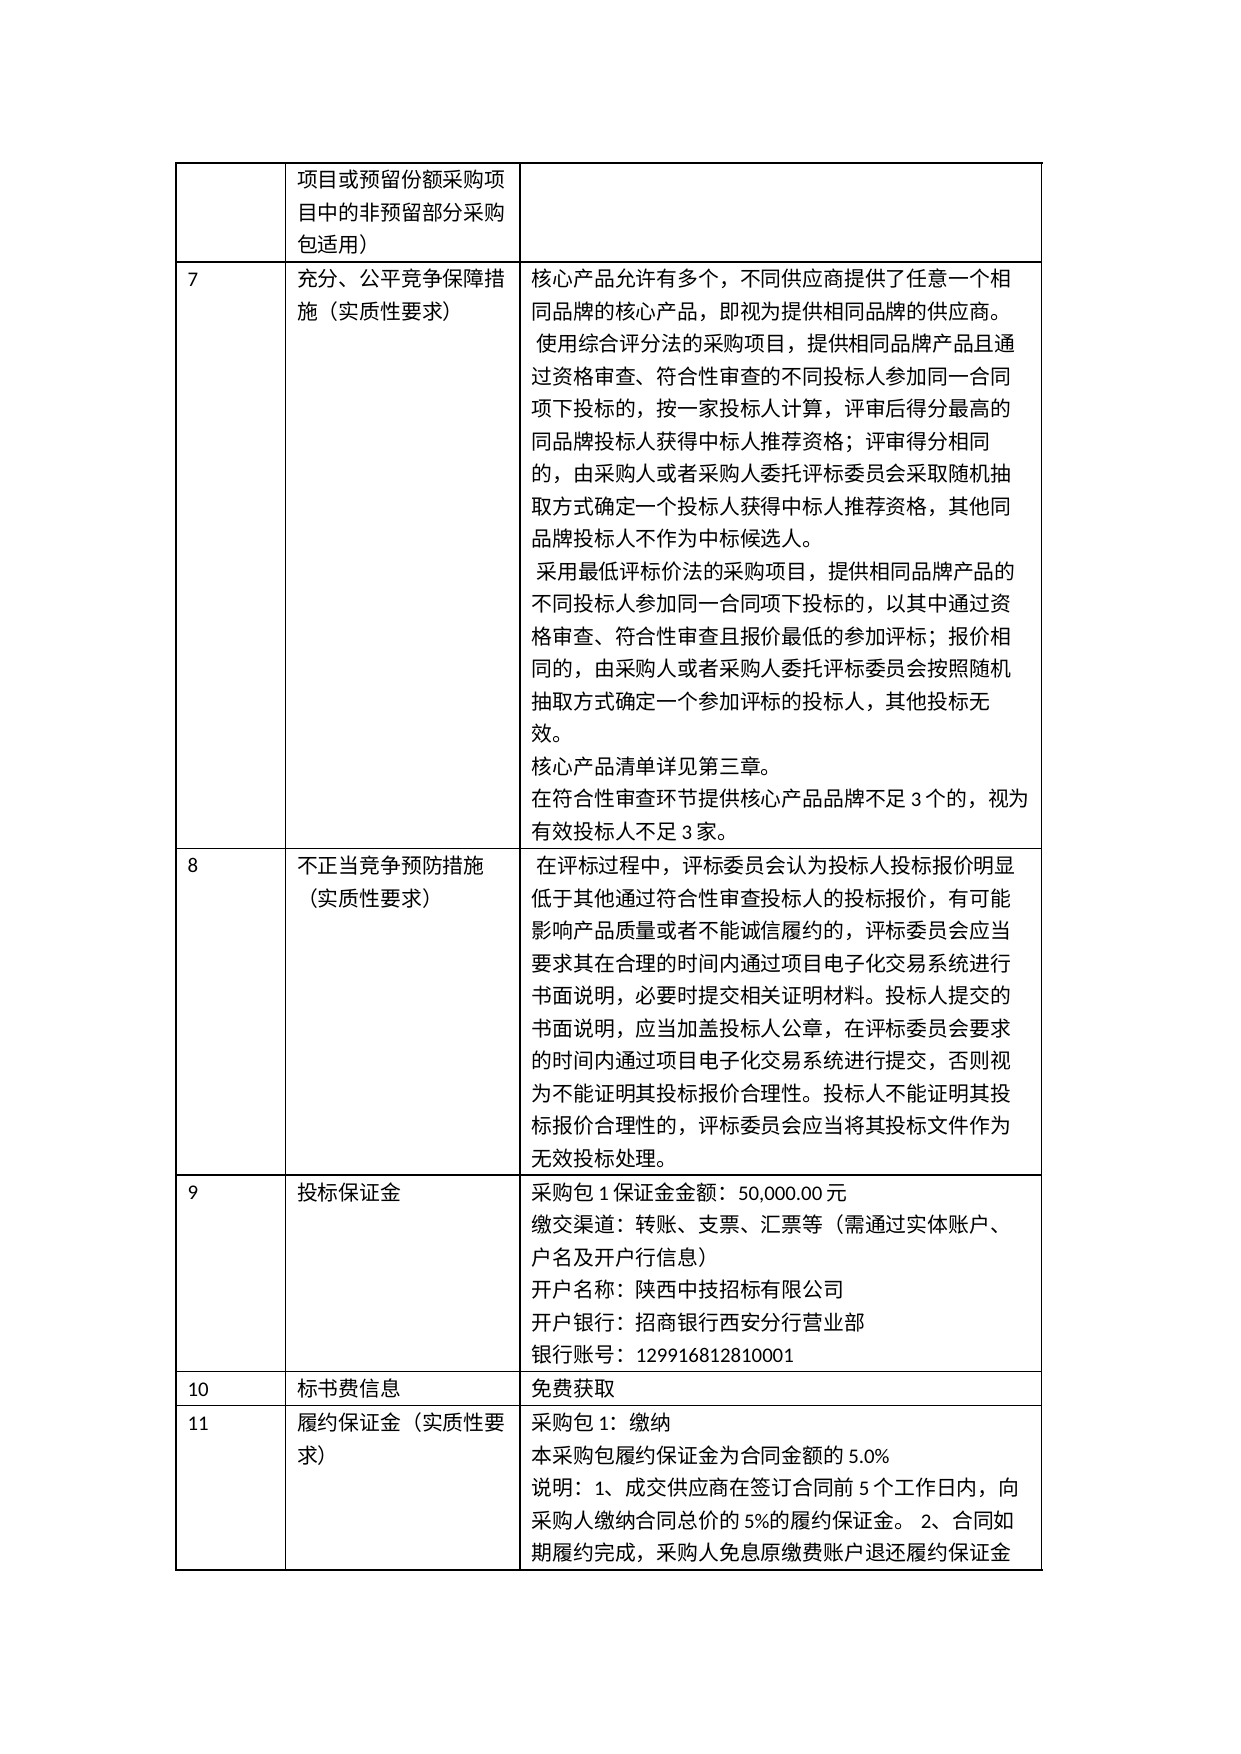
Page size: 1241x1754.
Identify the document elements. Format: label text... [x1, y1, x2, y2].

table_cell 在评标过程中，评标委员会认为投标人投标报价明显低于其他通过符合性审查投标人的投标报价，有可能影响产品质量或者不能诚信履约的，评标委员会应当要求其在合理的时间内通过项目电子化交易系统进行书面说明，必要时提交相关证明材料。投标人提交的书面说明，应当加盖投标人公章，在评标委员会要求的时间内通过项目电子化交易系统进行提交，否则视为不能证明其投标报价合理性。投标人不能证明其投标报价合理性的，评标委员会应当将其投标文件作为无效投标处理。 [521, 849, 1041, 1174]
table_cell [286, 164, 519, 261]
table_cell 8 [177, 849, 285, 1174]
table_cell 7 [177, 263, 285, 848]
table_cell 标书费信息 [286, 1372, 519, 1405]
table_cell 投标保证金 [286, 1176, 519, 1371]
table_cell 采购包1保证金金额：50,000.00元 缴交渠道：转账、支票、汇票等（需通过实体账户、户名及开户行信息） 开户名称：陕西中技招标有限公司 开户银行：招商银行西安分行营业部 银行账号：129916812810001 [521, 1176, 1041, 1371]
table_cell 9 [177, 1176, 285, 1371]
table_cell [521, 1406, 1041, 1569]
table_cell 充分、公平竞争保障措施（实质性要求） [286, 263, 519, 848]
table_cell 6 [177, 164, 285, 261]
table_cell 不正当竞争预防措施（实质性要求） [286, 849, 519, 1174]
table_cell 核心产品允许有多个，不同供应商提供了任意一个相同品牌的核心产品，即视为提供相同品牌的供应商。 使用综合评分法的采购项目，提供相同品牌产品且通过资格审查、符合性审查的不同投标人参加同一合同项下投标的，按一家投标人计算，评审后得分最高的同品牌投标人获得中标人推荐资格；评审得分相同的，由采购人或者采购人委托评标委员会采取随机抽取方式确定一个投标人获得中标人推荐资格，其他同品牌投标人不作为中标候选人。 采用最低评标价法的采购项目，提供相同品牌产品的不同投标人参加同一合同项下投标的，以其中通过资格审查、符合性审查且报价最低的参加评标；报价相同的，由采购人或者采购人委托评标委员会按照随机抽取方式确定一个参加评标的投标人，其他投标无效。 核心产品清单详见第三章。 在符合性审查环节提供核心产品品牌不足3个的，视为有效投标人不足3家。 [521, 263, 1041, 848]
table_cell 免费获取 [521, 1372, 1041, 1405]
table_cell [521, 164, 1041, 261]
table_cell 履约保证金（实质性要求） [286, 1406, 519, 1569]
table_cell 11 [177, 1406, 285, 1569]
table_cell 10 [177, 1372, 285, 1405]
